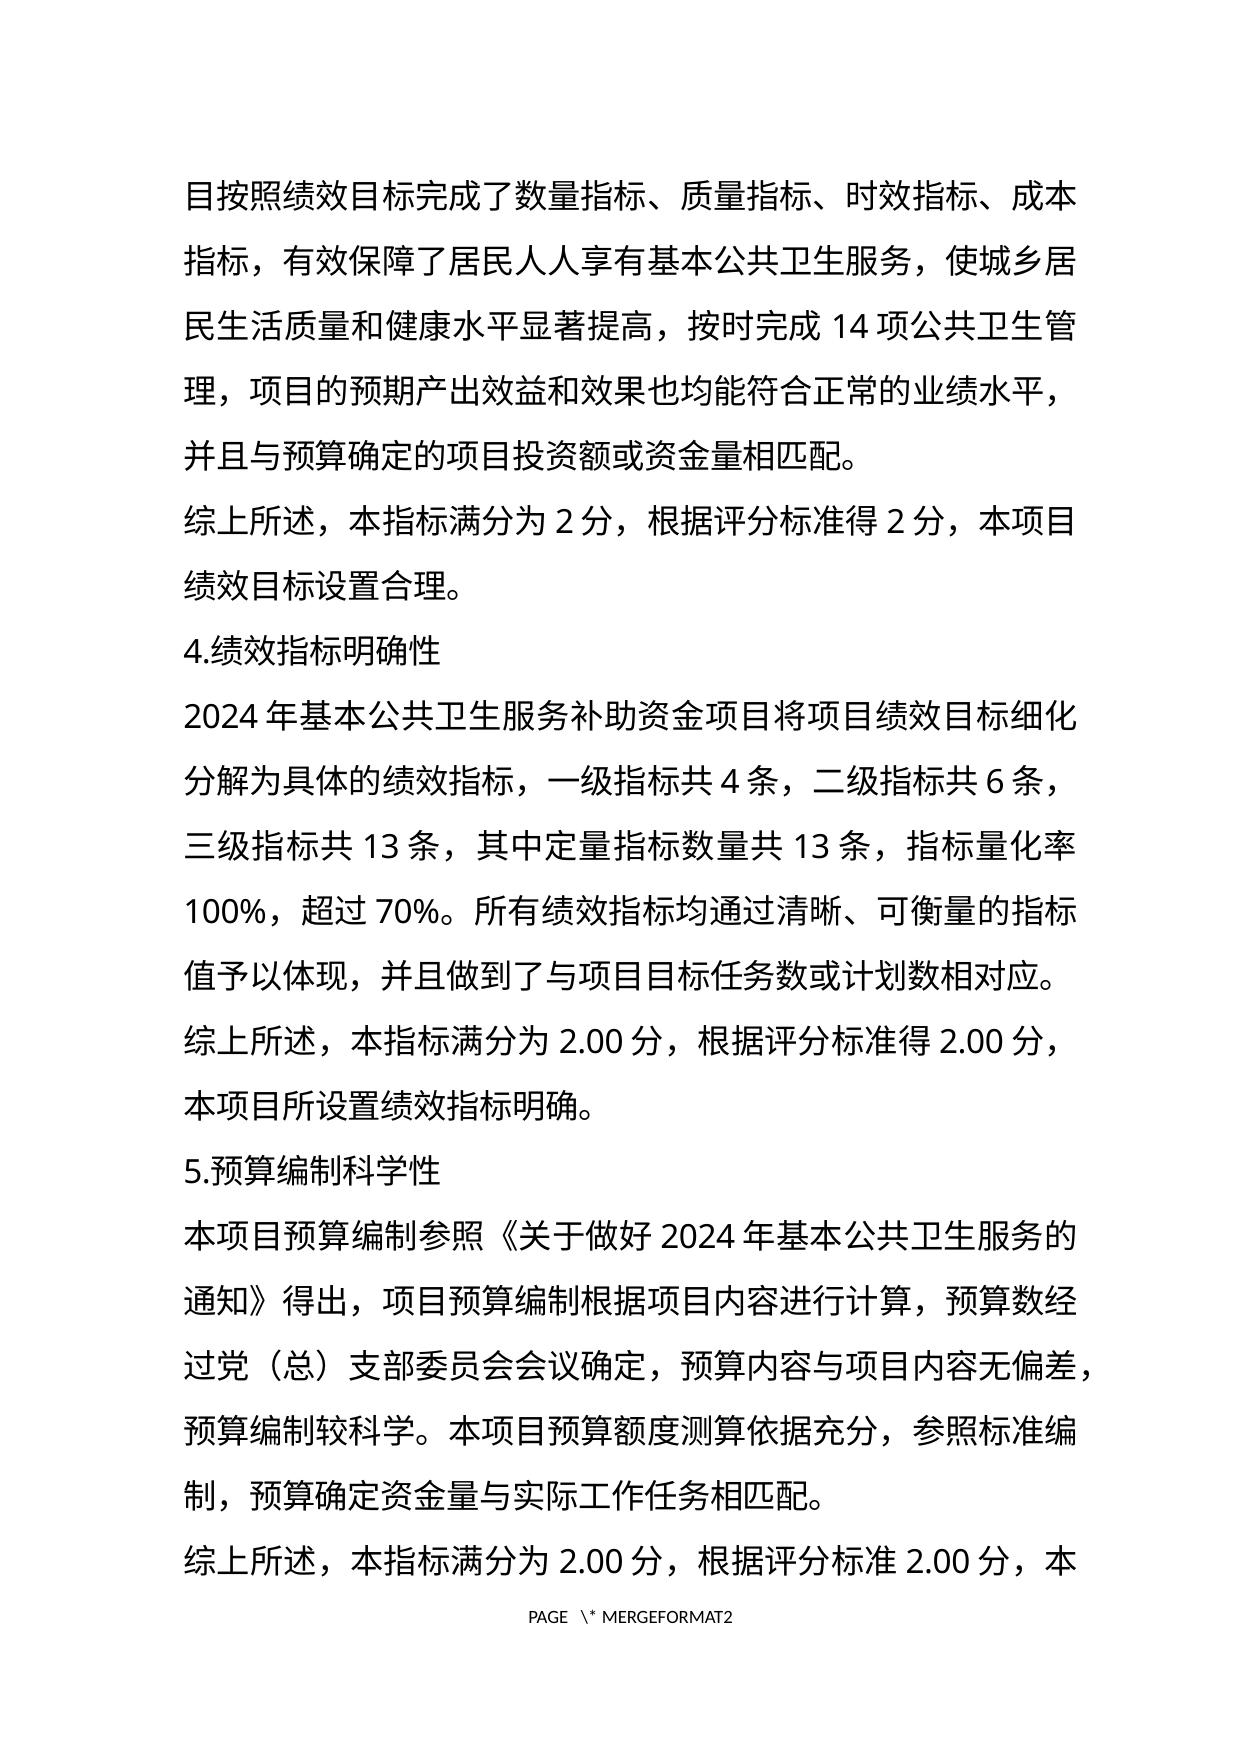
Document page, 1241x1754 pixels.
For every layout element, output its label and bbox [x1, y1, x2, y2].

text [183, 162, 1078, 1592]
